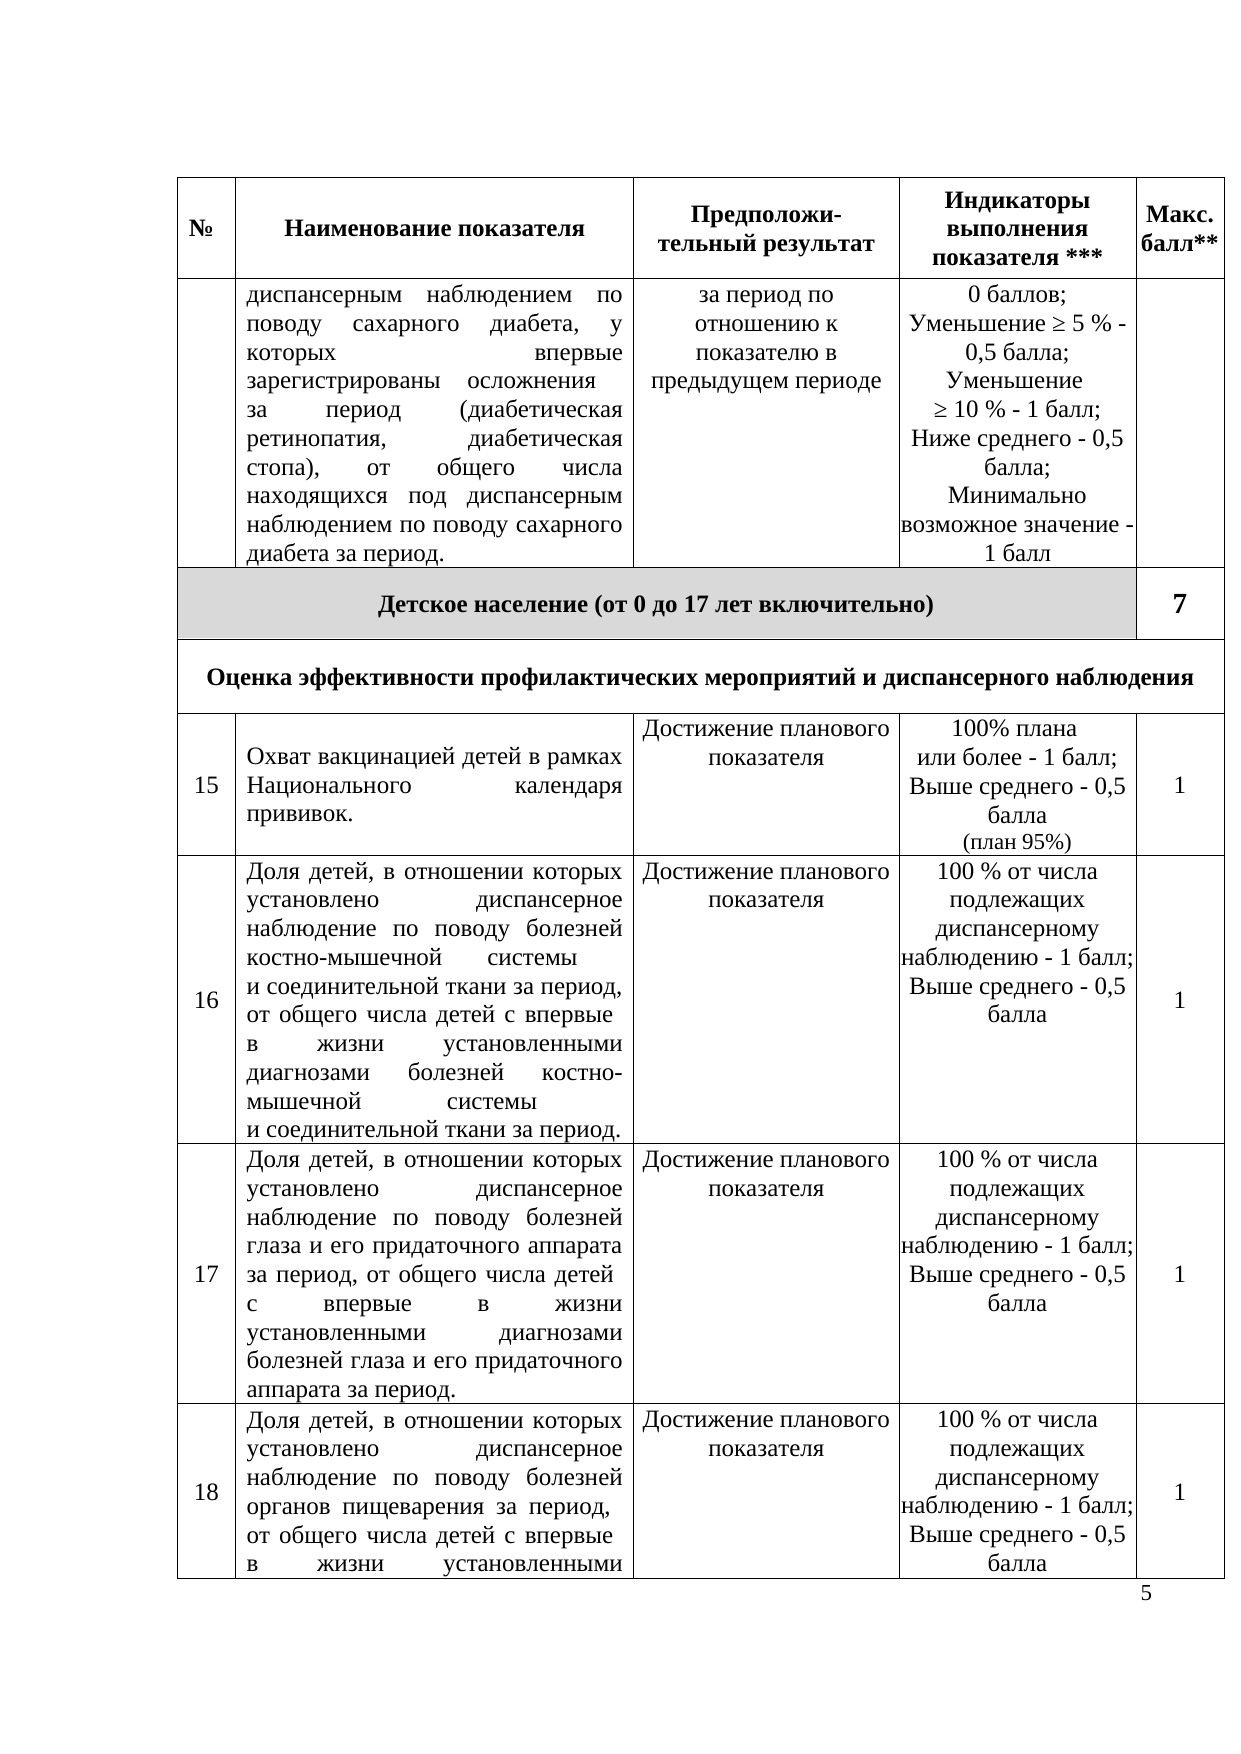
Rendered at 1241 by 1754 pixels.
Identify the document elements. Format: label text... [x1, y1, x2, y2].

table_cell Достижение планового показателя [634, 1404, 899, 1578]
table_cell 16 [178, 856, 235, 1143]
table_cell 1 [1137, 1404, 1224, 1578]
table_header Индикаторы выполнения показателя *** [900, 178, 1136, 278]
table_cell 14 [178, 279, 235, 567]
table_header Макс. балл** [1137, 178, 1224, 278]
table_header № [178, 178, 235, 278]
table_cell Охват вакцинацией детей в рамках Национального календаря прививок. [236, 714, 633, 855]
table_cell Достижение планового показателя [634, 714, 899, 855]
table_header Предположи- тельный результат [634, 178, 899, 278]
table_cell 18 [178, 1404, 235, 1578]
table_cell Доля детей, в отношении которых установлено диспансерное наблюдение по поводу болезней глаза и его придаточного аппарата за период, от общего числа детей с впервые в жизни установленными диагнозами болезней глаза и его придаточного аппарата за период. [236, 1144, 633, 1403]
table_cell Оценка эффективности профилактических мероприятий и диспансерного наблюдения [178, 640, 1224, 712]
table_cell 100% плана или более - 1 балл; Выше среднего - 0,5 балла (план 95%) [900, 714, 1136, 855]
table_cell 100 % от числа подлежащих диспансерному наблюдению - 1 балл; Выше среднего - 0,5 балла [900, 856, 1136, 1143]
table_cell 1 [1137, 1144, 1224, 1403]
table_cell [236, 279, 633, 567]
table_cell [900, 279, 1136, 567]
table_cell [900, 1404, 1136, 1578]
table_cell 7 [1137, 568, 1224, 638]
table_cell Достижение планового показателя [634, 856, 899, 1143]
table_cell 1 [1137, 279, 1224, 567]
table_cell 100 % от числа подлежащих диспансерному наблюдению - 1 балл; Выше среднего - 0,5 балла [900, 1144, 1136, 1403]
table_cell Доля детей, в отношении которых установлено диспансерное наблюдение по поводу болезней костно-мышечной системы и соединительной ткани за период, от общего числа детей с впервые в жизни установленными диагнозами болезней костно-мышечной системы и соединительной ткани за период. [236, 856, 633, 1143]
table_cell Детское население (от 0 до 17 лет включительно) [178, 568, 1136, 638]
table_cell 1 [1137, 714, 1224, 855]
table_cell 1 [1137, 856, 1224, 1143]
table_header Наименование показателя [236, 178, 633, 278]
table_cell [634, 279, 899, 567]
table_cell 17 [178, 1144, 235, 1403]
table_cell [236, 1404, 633, 1578]
table_cell Достижение планового показателя [634, 1144, 899, 1403]
table_cell 15 [178, 714, 235, 855]
